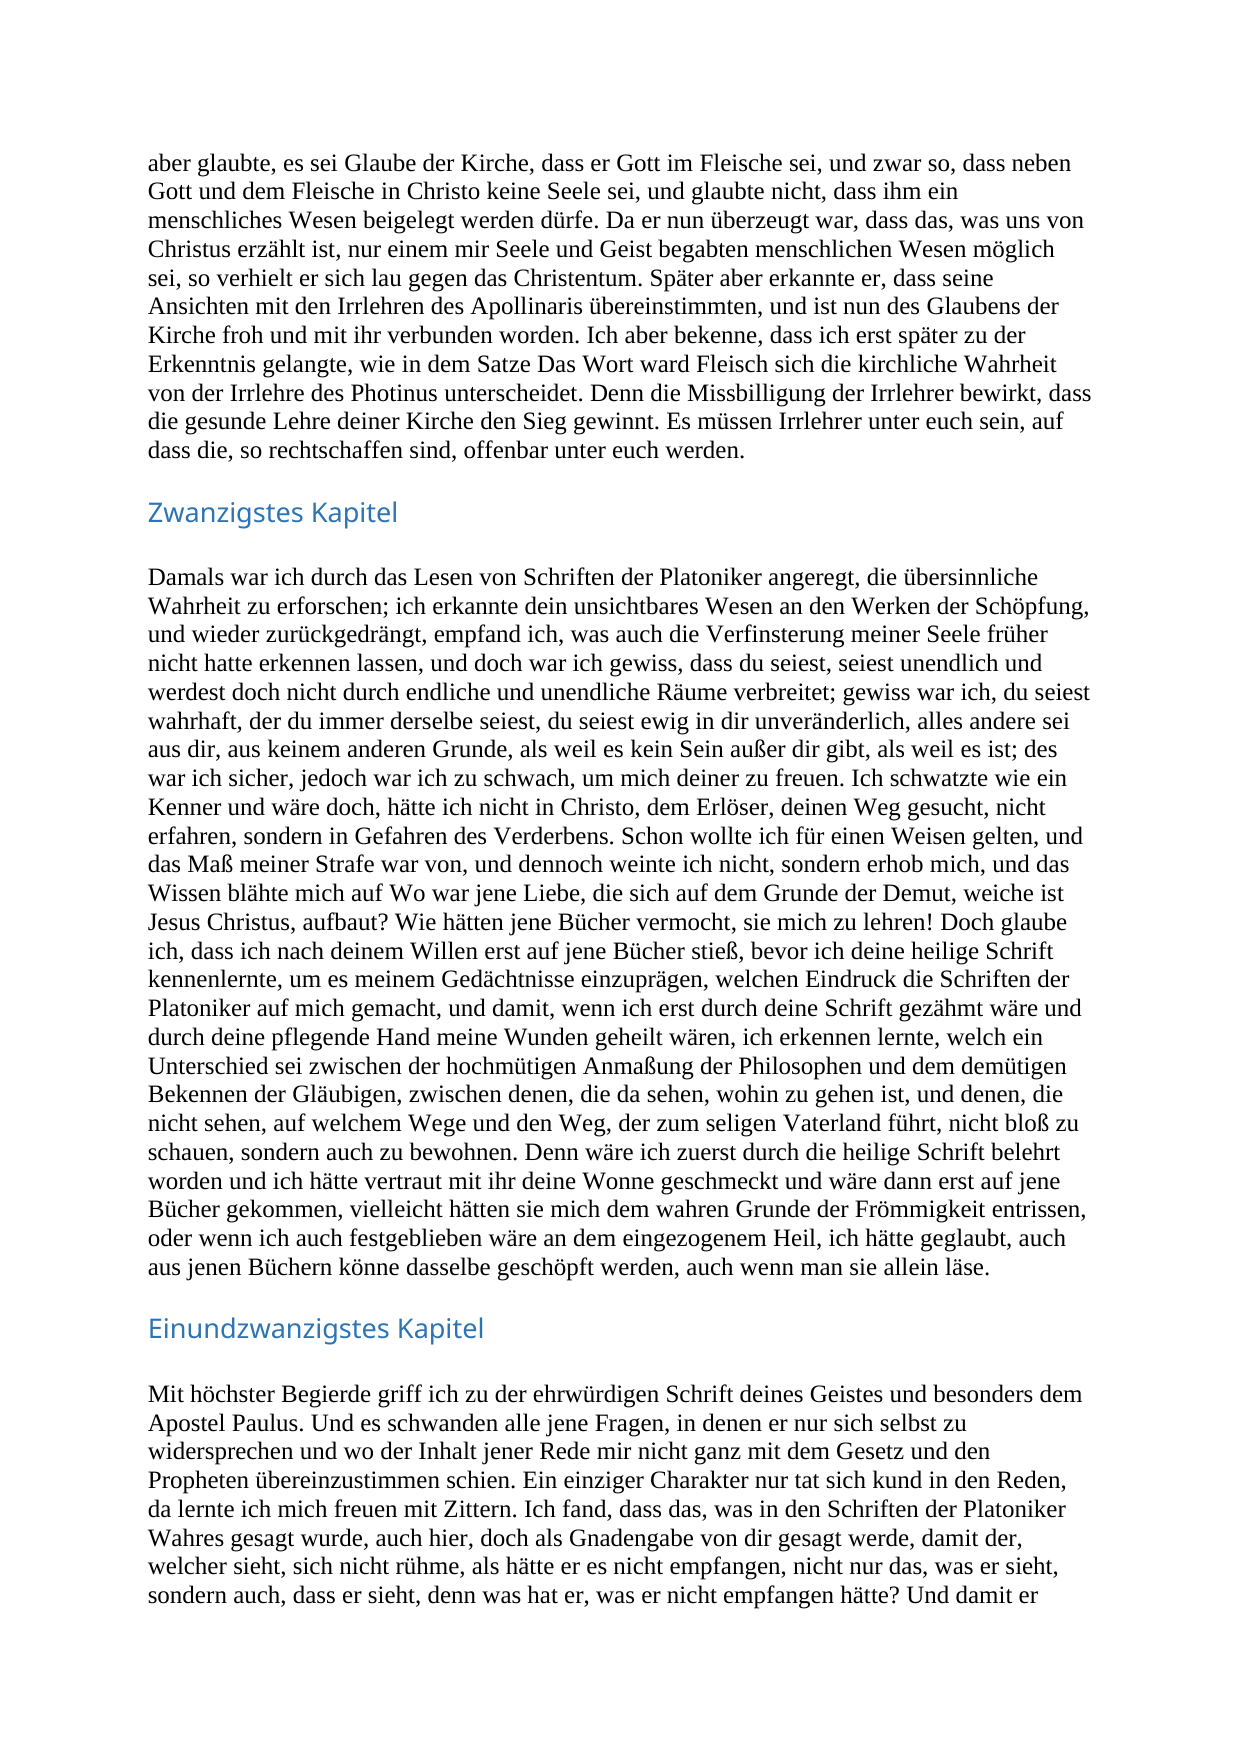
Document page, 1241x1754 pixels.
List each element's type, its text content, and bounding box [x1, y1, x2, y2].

subtitle Einundzwanzigstes Kapitel [148, 1310, 1093, 1347]
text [148, 1379, 1093, 1609]
text Damals war ich durch das Lesen von Schriften der Platoniker angeregt, die übersinnliche Wahrheit zu erforschen; ich erkannte dein unsichtbares Wesen an den Werken der Schöpfung, und wieder zurückgedrängt, empfand ich, was auch die Verfinsterung meiner Seele früher nicht hatte erkennen lassen, und doch war ich gewiss, dass du seiest, seiest unendlich und werdest doch nicht durch endliche und unendliche Räume verbreitet; gewiss war ich, du seiest wahrhaft, der du immer derselbe seiest, du seiest ewig in dir unveränderlich, alles andere sei aus dir, aus keinem anderen Grunde, als weil es kein Sein außer dir gibt, als weil es ist; des war ich sicher, jedoch war ich zu schwach, um mich deiner zu freuen. Ich schwatzte wie ein Kenner und wäre doch, hätte ich nicht in Christo, dem Erlöser, deinen Weg gesucht, nicht erfahren, sondern in Gefahren des Verderbens. Schon wollte ich für einen Weisen gelten, und das Maß meiner Strafe war von, und dennoch weinte ich nicht, sondern erhob mich, und das Wissen blähte mich auf Wo war jene Liebe, die sich auf dem Grunde der Demut, weiche ist Jesus Christus, aufbaut? Wie hätten jene Bücher vermocht, sie mich zu lehren! Doch glaube ich, dass ich nach deinem Willen erst auf jene Bücher stieß, bevor ich deine heilige Schrift kennenlernte, um es meinem Gedächtnisse einzuprägen, welchen Eindruck die Schriften der Platoniker auf mich gemacht, und damit, wenn ich erst durch deine Schrift gezähmt wäre und durch deine pflegende Hand meine Wunden geheilt wären, ich erkennen lernte, welch ein Unterschied sei zwischen der hochmütigen Anmaßung der Philosophen und dem demütigen Bekennen der Gläubigen, zwischen denen, die da sehen, wohin zu gehen ist, und denen, die nicht sehen, auf welchem Wege und den Weg, der zum seligen Vaterland führt, nicht bloß zu schauen, sondern auch zu bewohnen. Denn wäre ich zuerst durch die heilige Schrift belehrt worden und ich hätte vertraut mit ihr deine Wonne geschmeckt und wäre dann erst auf jene Bücher gekommen, vielleicht hätten sie mich dem wahren Grunde der Frömmigkeit entrissen, oder wenn ich auch festgeblieben wäre an dem eingezogenem Heil, ich hätte geglaubt, auch aus jenen Büchern könne dasselbe geschöpft werden, auch wenn man sie allein läse. [148, 562, 1093, 1281]
subtitle Zwanzigstes Kapitel [148, 493, 1093, 530]
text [148, 148, 1093, 464]
